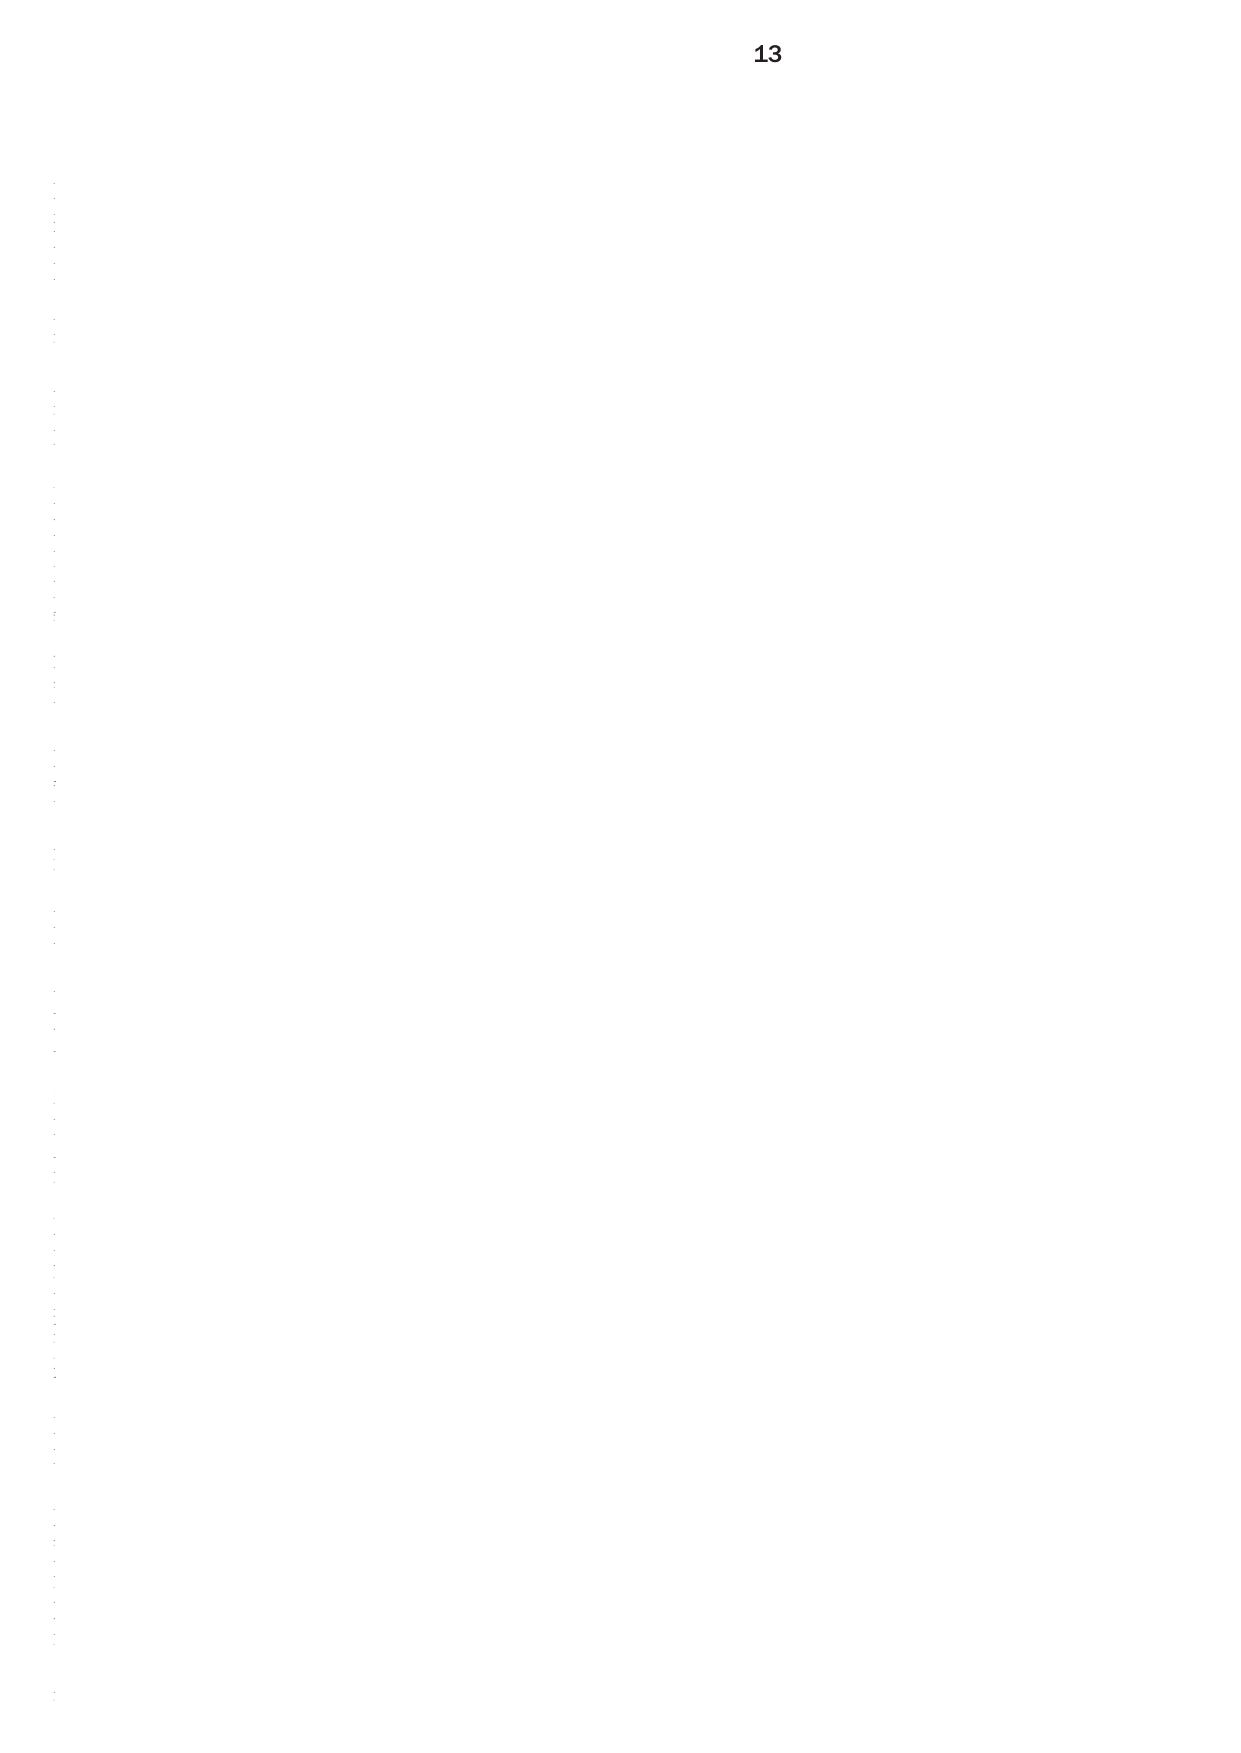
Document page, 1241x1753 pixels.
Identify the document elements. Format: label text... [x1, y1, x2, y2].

text 13 [54, 37, 782, 66]
